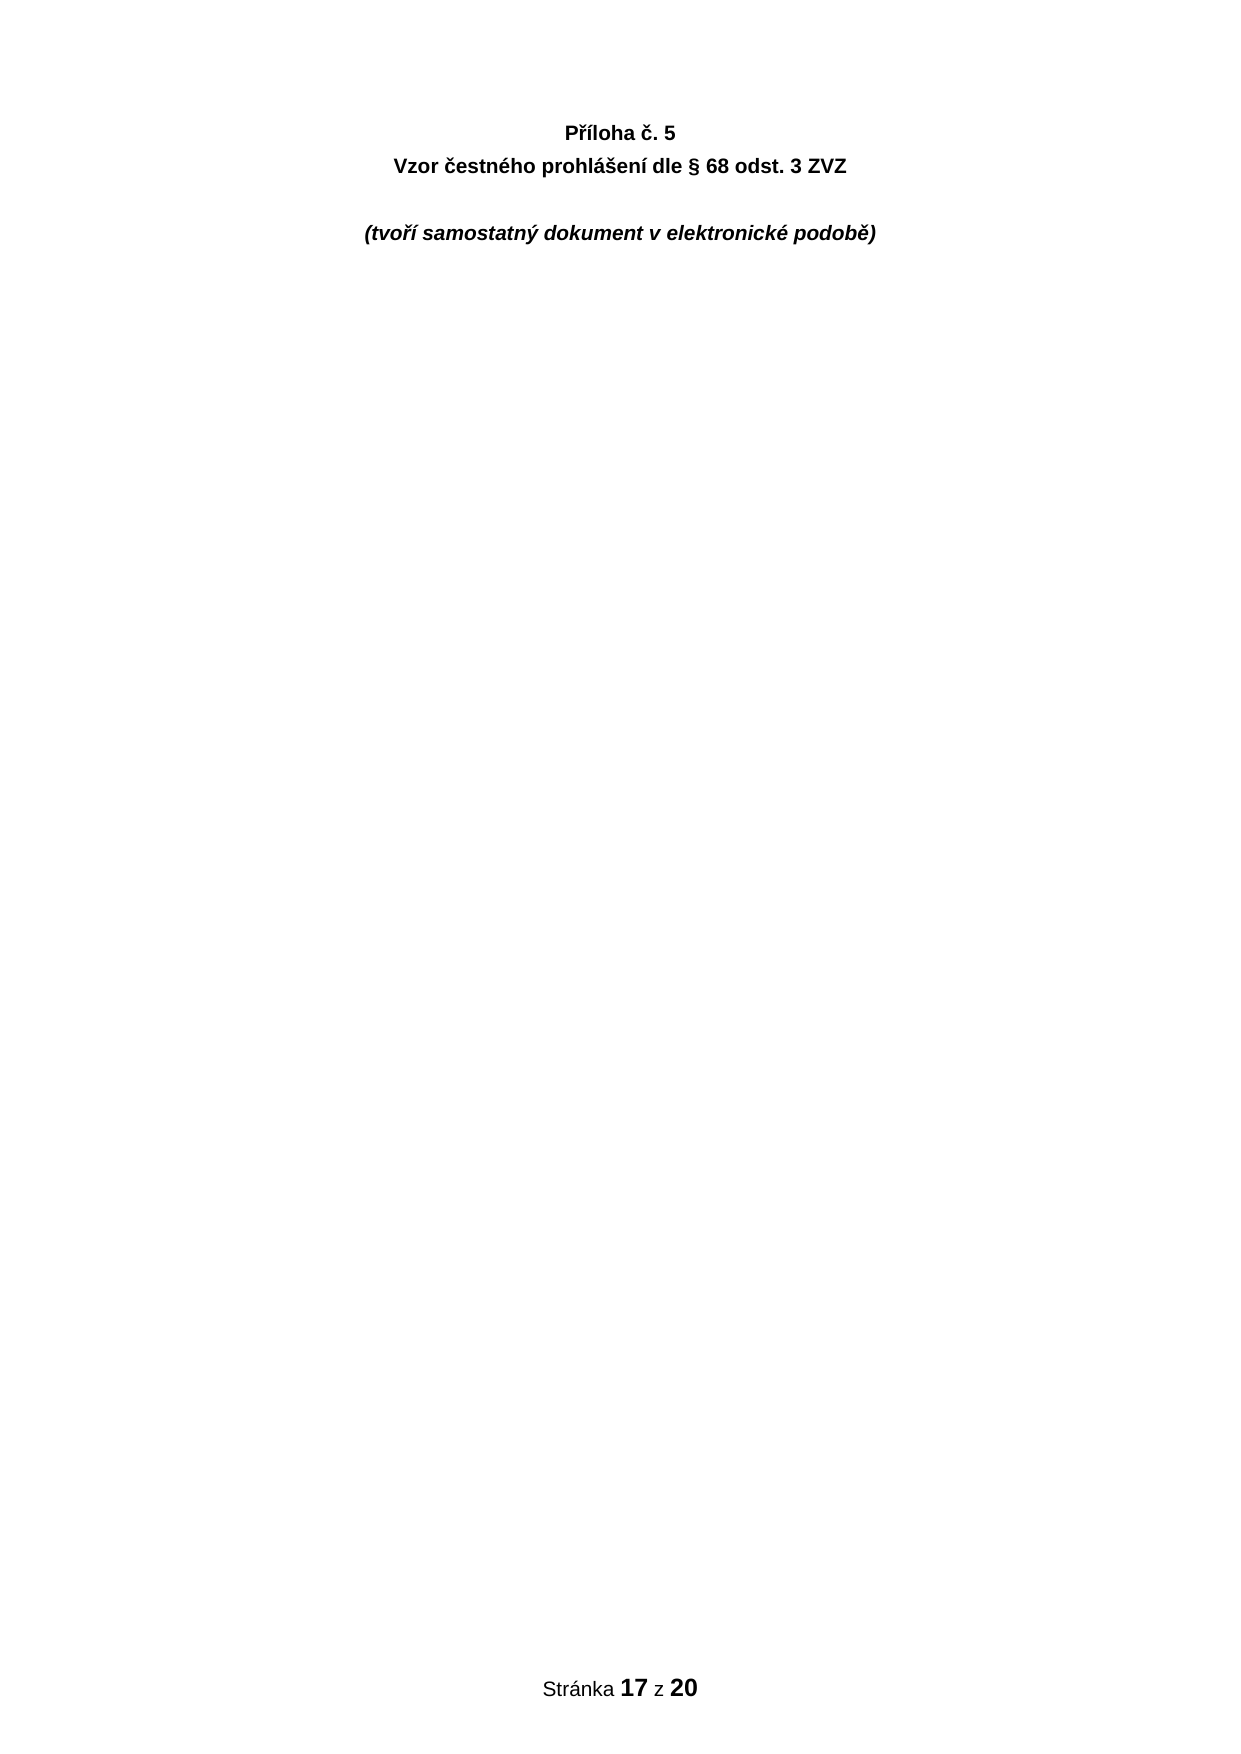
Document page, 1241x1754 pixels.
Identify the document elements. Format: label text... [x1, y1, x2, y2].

text Příloha č. 5 [148, 115, 1092, 144]
text (tvoří samostatný dokument v elektronické podobě) [148, 211, 1092, 244]
text Vzor čestného prohlášení dle § 68 odst. 3 ZVZ [148, 144, 1092, 178]
